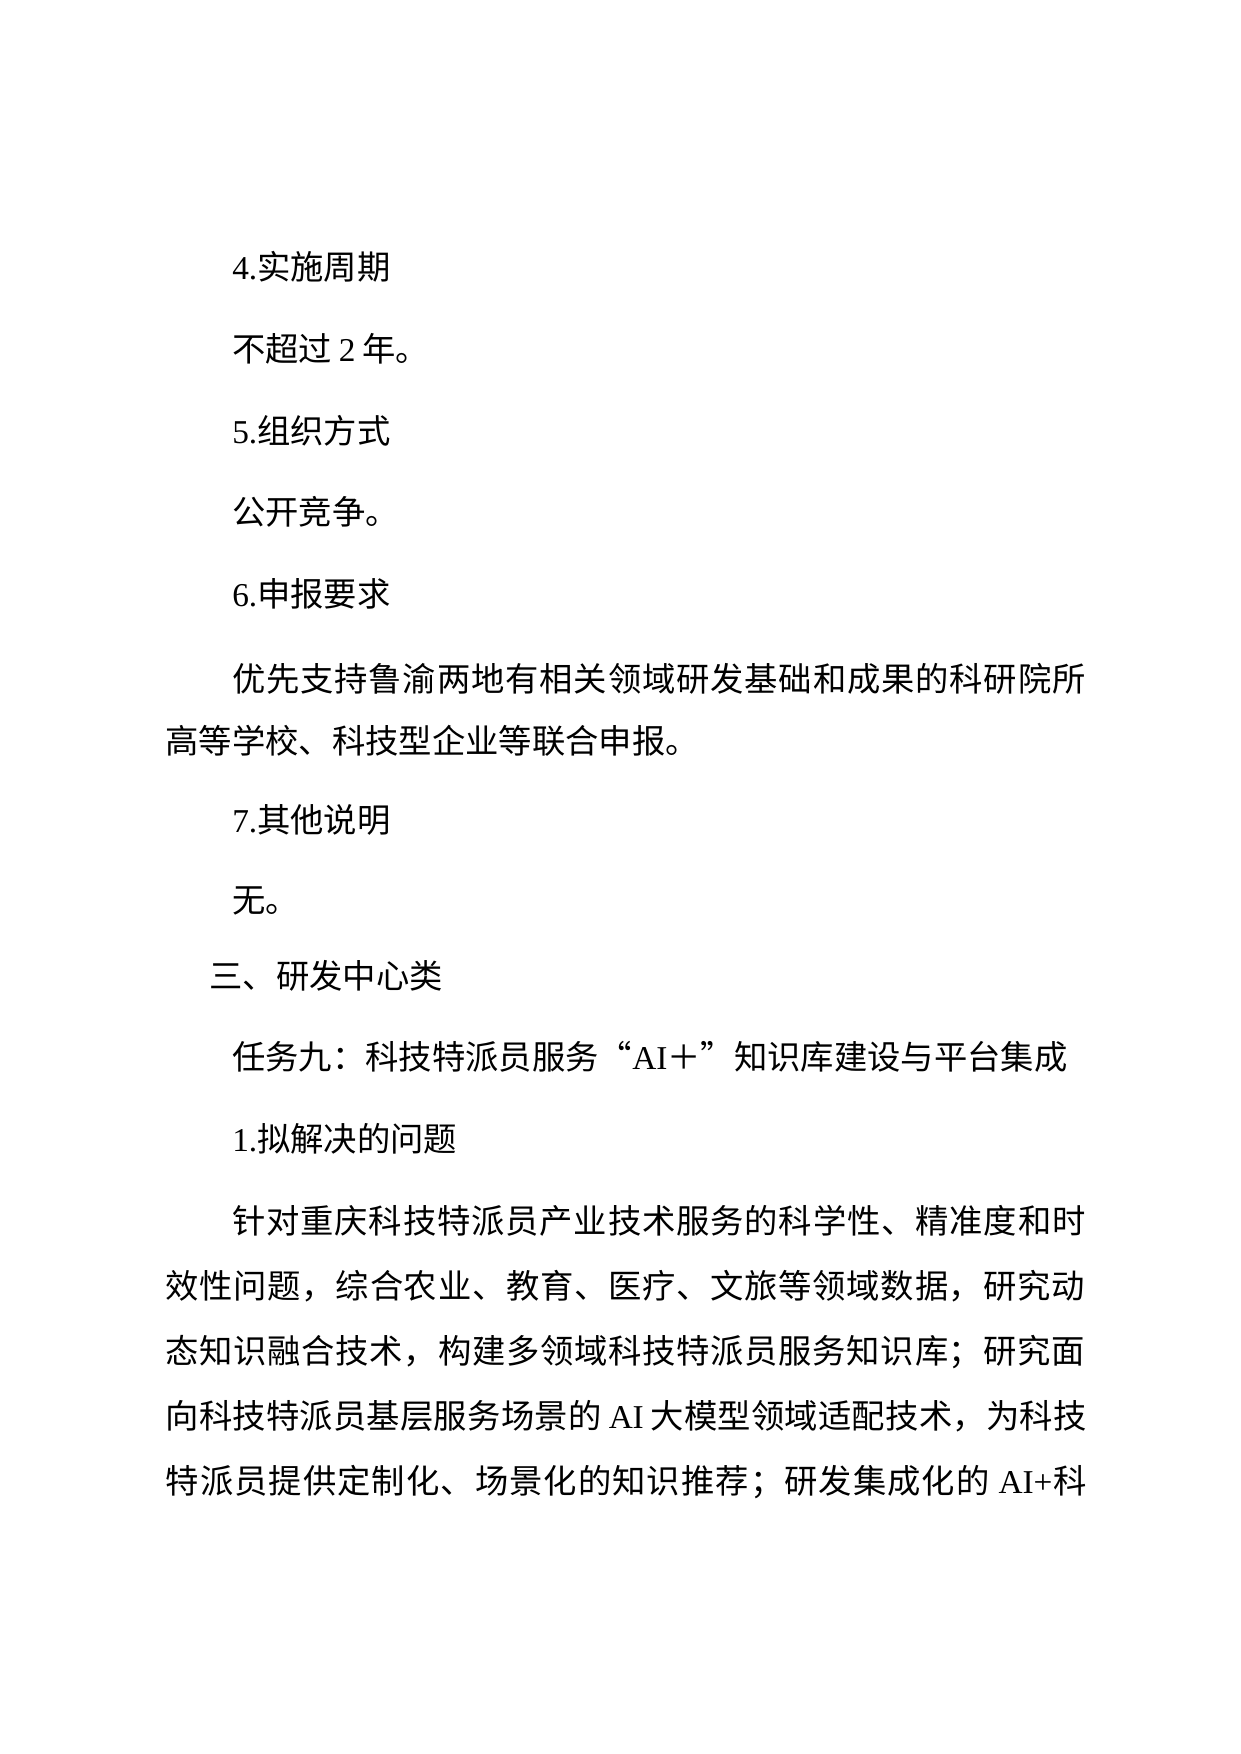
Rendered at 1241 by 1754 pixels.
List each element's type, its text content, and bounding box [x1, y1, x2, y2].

text 4.实施周期 [165, 233, 1087, 298]
text 任务九：科技特派员服务“AI＋”知识库建设与平台集成 [165, 1023, 1087, 1088]
text 6.申报要求 [165, 559, 1087, 624]
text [165, 1186, 1087, 1511]
text 公开竞争。 [165, 478, 1087, 543]
text 7.其他说明 [165, 783, 1087, 845]
text 优先支持鲁渝两地有相关领域研发基础和成果的科研院所、高等学校、科技型企业等联合申报。 [165, 641, 1087, 766]
text 无。 [165, 862, 1087, 924]
text 不超过2年。 [165, 314, 1087, 379]
text 1.拟解决的问题 [165, 1104, 1087, 1169]
text 三、研发中心类 [209, 941, 1087, 1006]
text 5.组织方式 [165, 396, 1087, 461]
